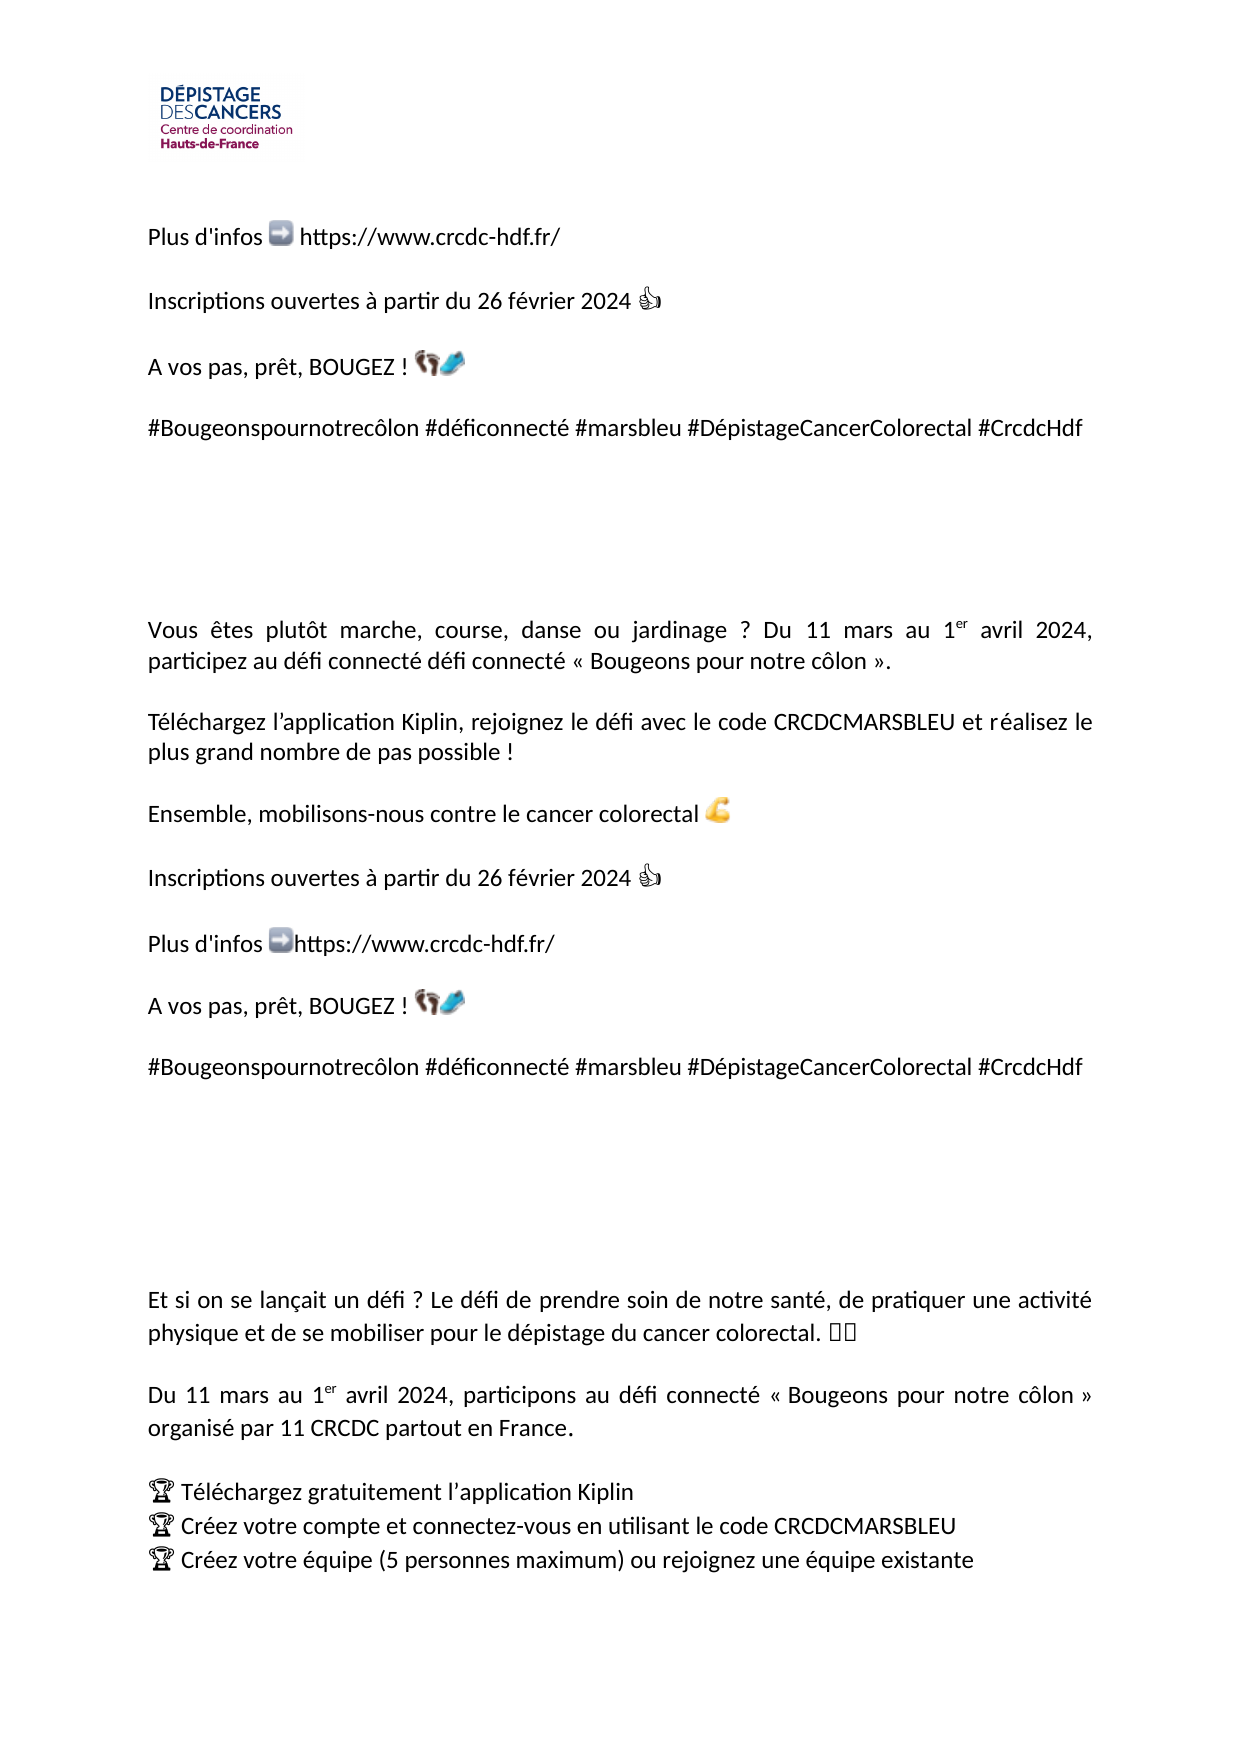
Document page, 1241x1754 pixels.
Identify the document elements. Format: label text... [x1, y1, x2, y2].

text #Bougeonspournotrecôlon #déficonnecté #marsbleu #DépistageCancerColorectal #CrcdcHdf [148, 412, 1093, 443]
picture [705, 797, 731, 823]
picture [414, 989, 465, 1015]
text Et si on se lançait un défi ? Le défi de prendre soin de notre santé, de pratiquer une activité physique et de se mobiliser pour le dépistage du cancer colorectal. 🏃🚶 [148, 1284, 1093, 1348]
text 🏆 Téléchargez gratuitement l’application Kiplin [148, 1474, 1093, 1508]
picture [268, 220, 294, 246]
picture [147, 73, 306, 162]
text Ensemble, mobilisons-nous contre le cancer colorectal [148, 798, 1093, 829]
text Du 11 mars au 1er avril 2024, participons au défi connecté « Bougeons pour notre côlon » organisé par 11 CRCDC partout en France. [148, 1379, 1093, 1443]
text 🏆 Créez votre compte et connectez-vous en utilisant le code CRCDCMARSBLEU [148, 1508, 1093, 1542]
text Plus d'infos https://www.crcdc-hdf.fr/ [148, 927, 1093, 959]
text #Bougeonspournotrecôlon #déficonnecté #marsbleu #DépistageCancerColorectal #CrcdcHdf [148, 1051, 1093, 1082]
text A vos pas, prêt, BOUGEZ ! [148, 351, 1093, 382]
text Inscriptions ouvertes à partir du 26 février 2024 👍 [148, 282, 1093, 316]
text Inscriptions ouvertes à partir du 26 février 2024 👍 [148, 859, 1093, 893]
text Téléchargez l’application Kiplin, rejoignez le défi avec le code CRCDCMARSBLEU et réalisez le plus grand nombre de pas possible ! [148, 706, 1093, 767]
text Plus d'infos https://www.crcdc-hdf.fr/ [148, 221, 1093, 252]
text Vous êtes plutôt marche, course, danse ou jardinage ? Du 11 mars au 1er avril 2024, participez au défi connecté défi connecté « Bougeons pour notre côlon ». [148, 614, 1093, 676]
picture [414, 350, 465, 376]
text 🏆 Créez votre équipe (5 personnes maximum) ou rejoignez une équipe existante [148, 1542, 1093, 1576]
picture [268, 927, 294, 953]
text A vos pas, prêt, BOUGEZ ! [148, 989, 1093, 1021]
